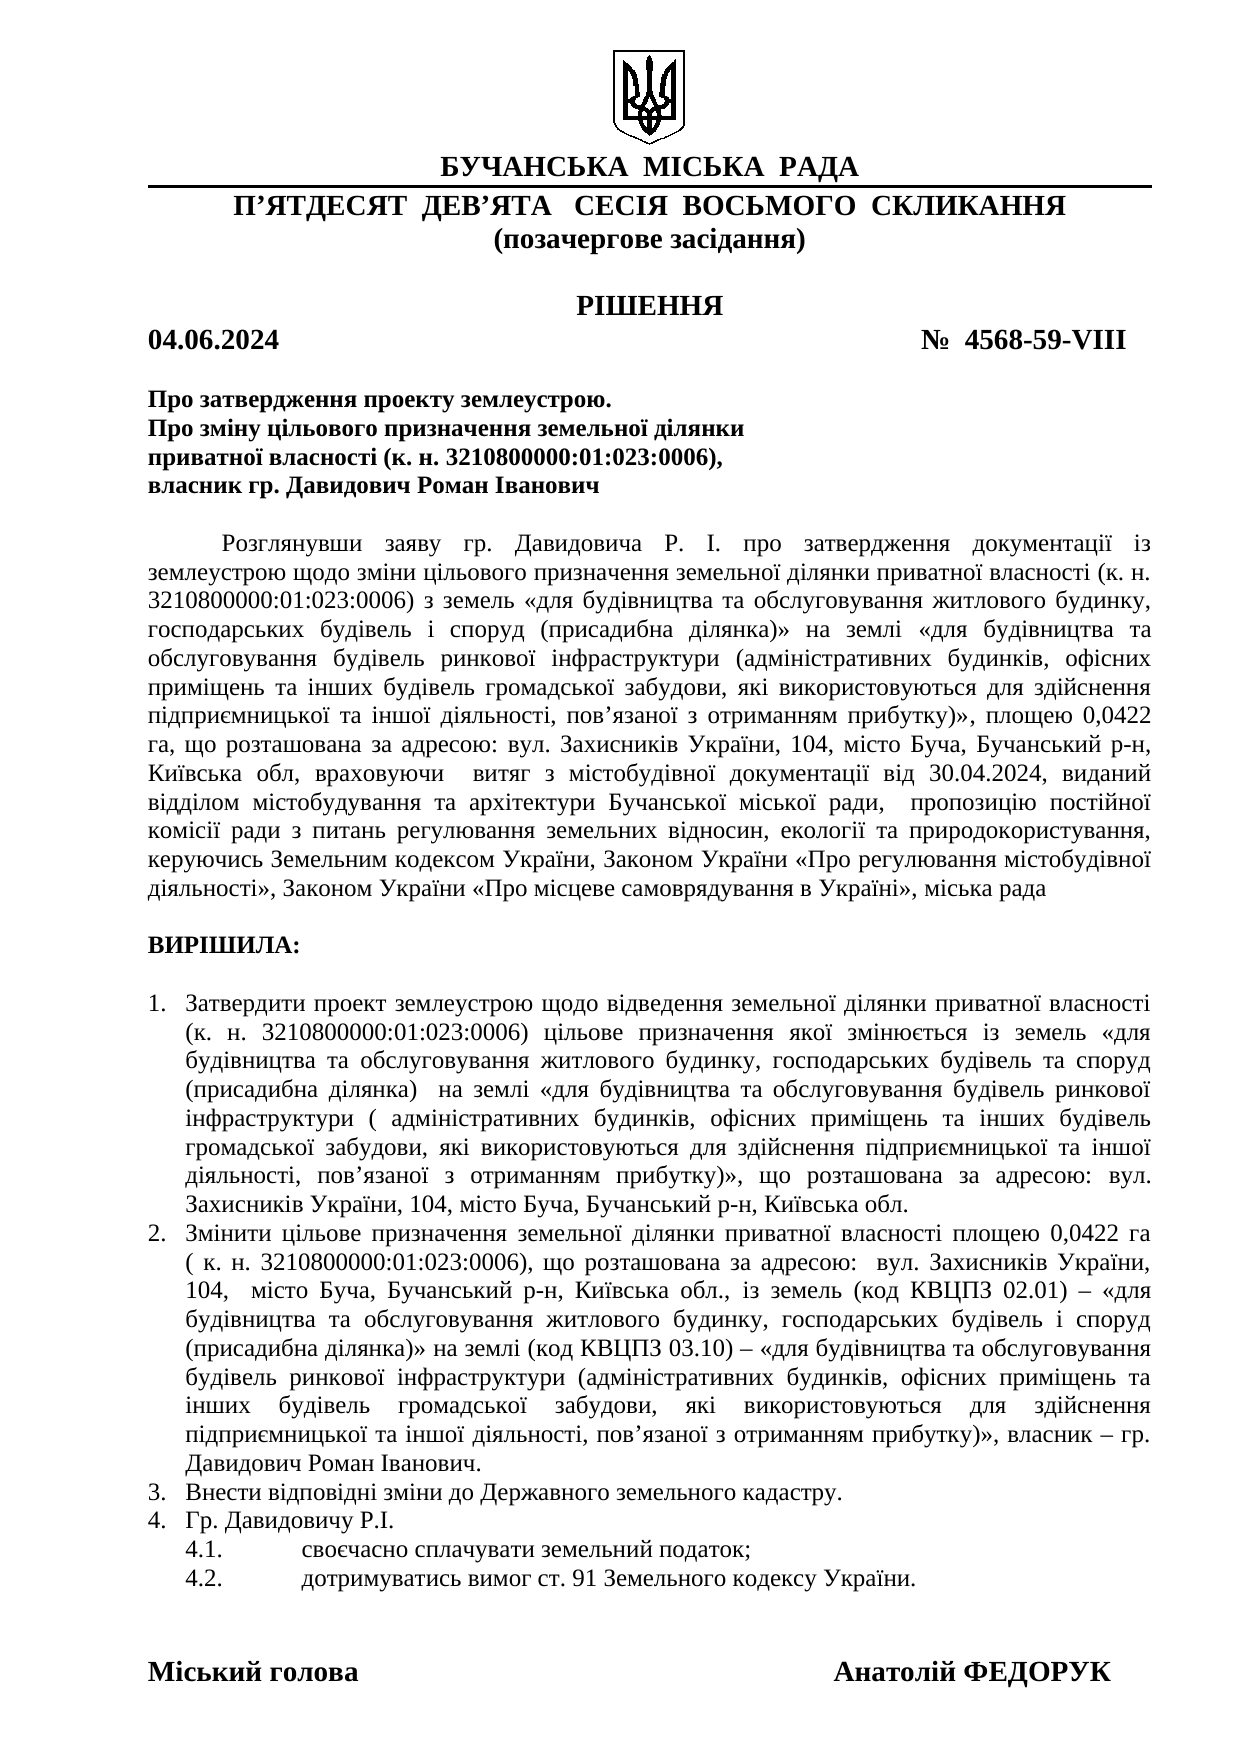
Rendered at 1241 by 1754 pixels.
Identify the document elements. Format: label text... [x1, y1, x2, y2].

text П’ЯТДЕСЯТ ДЕВ’ЯТА СЕСІЯ ВОСЬМОГО СКЛИКАННЯ [148, 188, 1152, 221]
text ВИРІШИЛА: [148, 931, 1152, 959]
text РІШЕННЯ [148, 288, 1152, 322]
list Гр. Давидовичу Р.І. [148, 1506, 1152, 1534]
text власник гр. Давидович Роман Іванович [148, 471, 1152, 499]
list своєчасно сплачувати земельний податок; [185, 1534, 1152, 1563]
text (позачергове засідання) [148, 221, 1152, 255]
list дотримуватись вимог ст. 91 Земельного кодексу України. [185, 1563, 1152, 1592]
text Розглянувши заяву гр. Давидовича Р. І. про затвердження документації із землеустрою щодо зміни цільового призначення земельної ділянки приватної власності (к. н. 3210800000:01:023:0006) з земель «для будівництва та обслуговування житлового будинку, господарських будівель і споруд (присадибна ділянка)» на землі «для будівництва та обслуговування будівель ринкової інфраструктури (адміністративних будинків, офісних приміщень та інших будівель громадської забудови, які використовуються для здійснення підприємницької та іншої діяльності, пов’язаної з отриманням прибутку)», площею 0,0422 га, що розташована за адресою: вул. Захисників України, 104, місто Буча, Бучанський р-н, Київська обл, враховуючи витяг з містобудівної документації від 30.04.2024, виданий відділом містобудування та архітектури Бучанської міської ради, пропозицію постійної комісії ради з питань регулювання земельних відносин, екології та природокористування, керуючись Земельним кодексом України, Законом України «Про регулювання містобудівної діяльності», Законом України «Про місцеве самоврядування в Україні», міська рада [148, 528, 1152, 902]
list Змінити цільове призначення земельної ділянки приватної власності площею 0,0422 га ( к. н. 3210800000:01:023:0006), що розташована за адресою: вул. Захисників України, 104, місто Буча, Бучанський р-н, Київська обл., із земель (код КВЦПЗ 02.01) – «для будівництва та обслуговування житлового будинку, господарських будівель і споруд (присадибна ділянка)» на землі (код КВЦПЗ 03.10) – «для будівництва та обслуговування будівель ринкової інфраструктури (адміністративних будинків, офісних приміщень та інших будівель громадської забудови, які використовуються для здійснення підприємницької та іншої діяльності, пов’язаної з отриманням прибутку)», власник – гр. Давидович Роман Іванович. [148, 1218, 1152, 1477]
list Затвердити проект землеустрою щодо відведення земельної ділянки приватної власності (к. н. 3210800000:01:023:0006) цільове призначення якої змінюється із земель «для будівництва та обслуговування житлового будинку, господарських будівель та споруд (присадибна ділянка) на землі «для будівництва та обслуговування будівель ринкової інфраструктури ( адміністративних будинків, офісних приміщень та інших будівель громадської забудови, які використовуються для здійснення підприємницької та іншої діяльності, пов’язаної з отриманням прибутку)», що розташована за адресою: вул. Захисників України, 104, місто Буча, Бучанський р-н, Київська обл. [148, 988, 1152, 1218]
text Міський голова Анатолій ФЕДОРУК [148, 1654, 1152, 1688]
text Про зміну цільового призначення земельної ділянки [148, 413, 1152, 442]
text приватної власності (к. н. 3210800000:01:023:0006), [148, 442, 1152, 471]
list Внести відповідні зміни до Державного земельного кадастру. [148, 1477, 1152, 1506]
text БУЧАНСЬКА МІСЬКА РАДА [148, 149, 1152, 185]
text Про затвердження проекту землеустрою. [148, 384, 1152, 413]
text 04.06.2024 № 4568-59-VІІІ [148, 322, 1152, 356]
